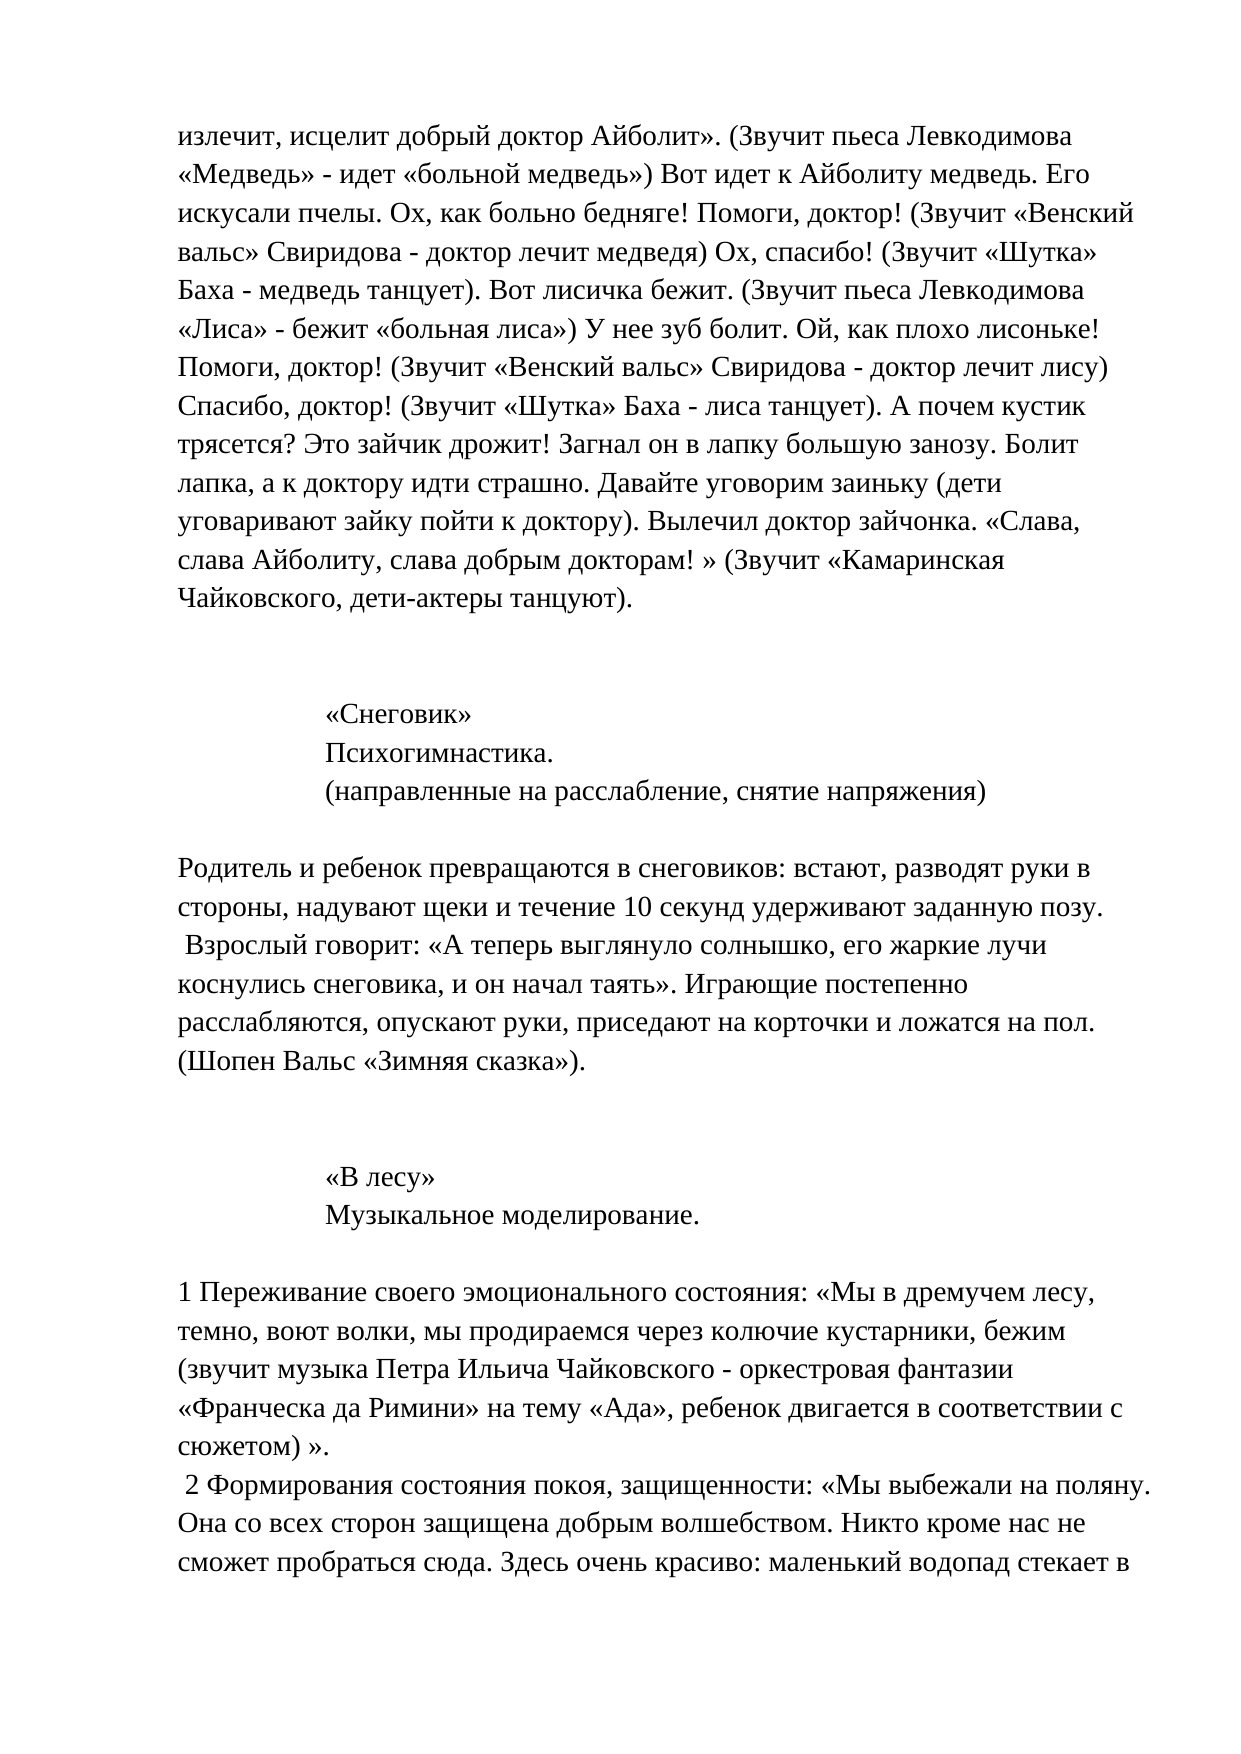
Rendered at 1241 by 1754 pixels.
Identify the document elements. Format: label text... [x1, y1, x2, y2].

text «В лесу» [177, 1159, 1152, 1192]
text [177, 1467, 1152, 1578]
text «Снеговик» [177, 696, 1152, 730]
text Родитель и ребенок превращаются в снеговиков: встают, разводят руки в стороны, надувают щеки и течение 10 секунд удерживают заданную позу. [177, 850, 1152, 922]
text 1 Переживание своего эмоционального состояния: «Мы в дремучем лесу, темно, воют волки, мы продираемся через колючие кустарники, бежим (звучит музыка Петра Ильича Чайковского - оркестровая фантазии «Франческа да Римини» на тему «Ада», ребенок двигается в соответствии с сюжетом) ». [177, 1274, 1152, 1462]
text (направленные на расслабление, снятие напряжения) [177, 773, 1152, 807]
text Психогимнастика. [177, 735, 1152, 768]
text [177, 118, 1152, 614]
text Взрослый говорит: «А теперь выглянуло солнышко, его жаркие лучи коснулись снеговика, и он начал таять». Играющие постепенно расслабляются, опускают руки, приседают на корточки и ложатся на пол. (Шопен Вальс «Зимняя сказка»). [177, 927, 1152, 1077]
text Музыкальное моделирование. [177, 1197, 1152, 1231]
